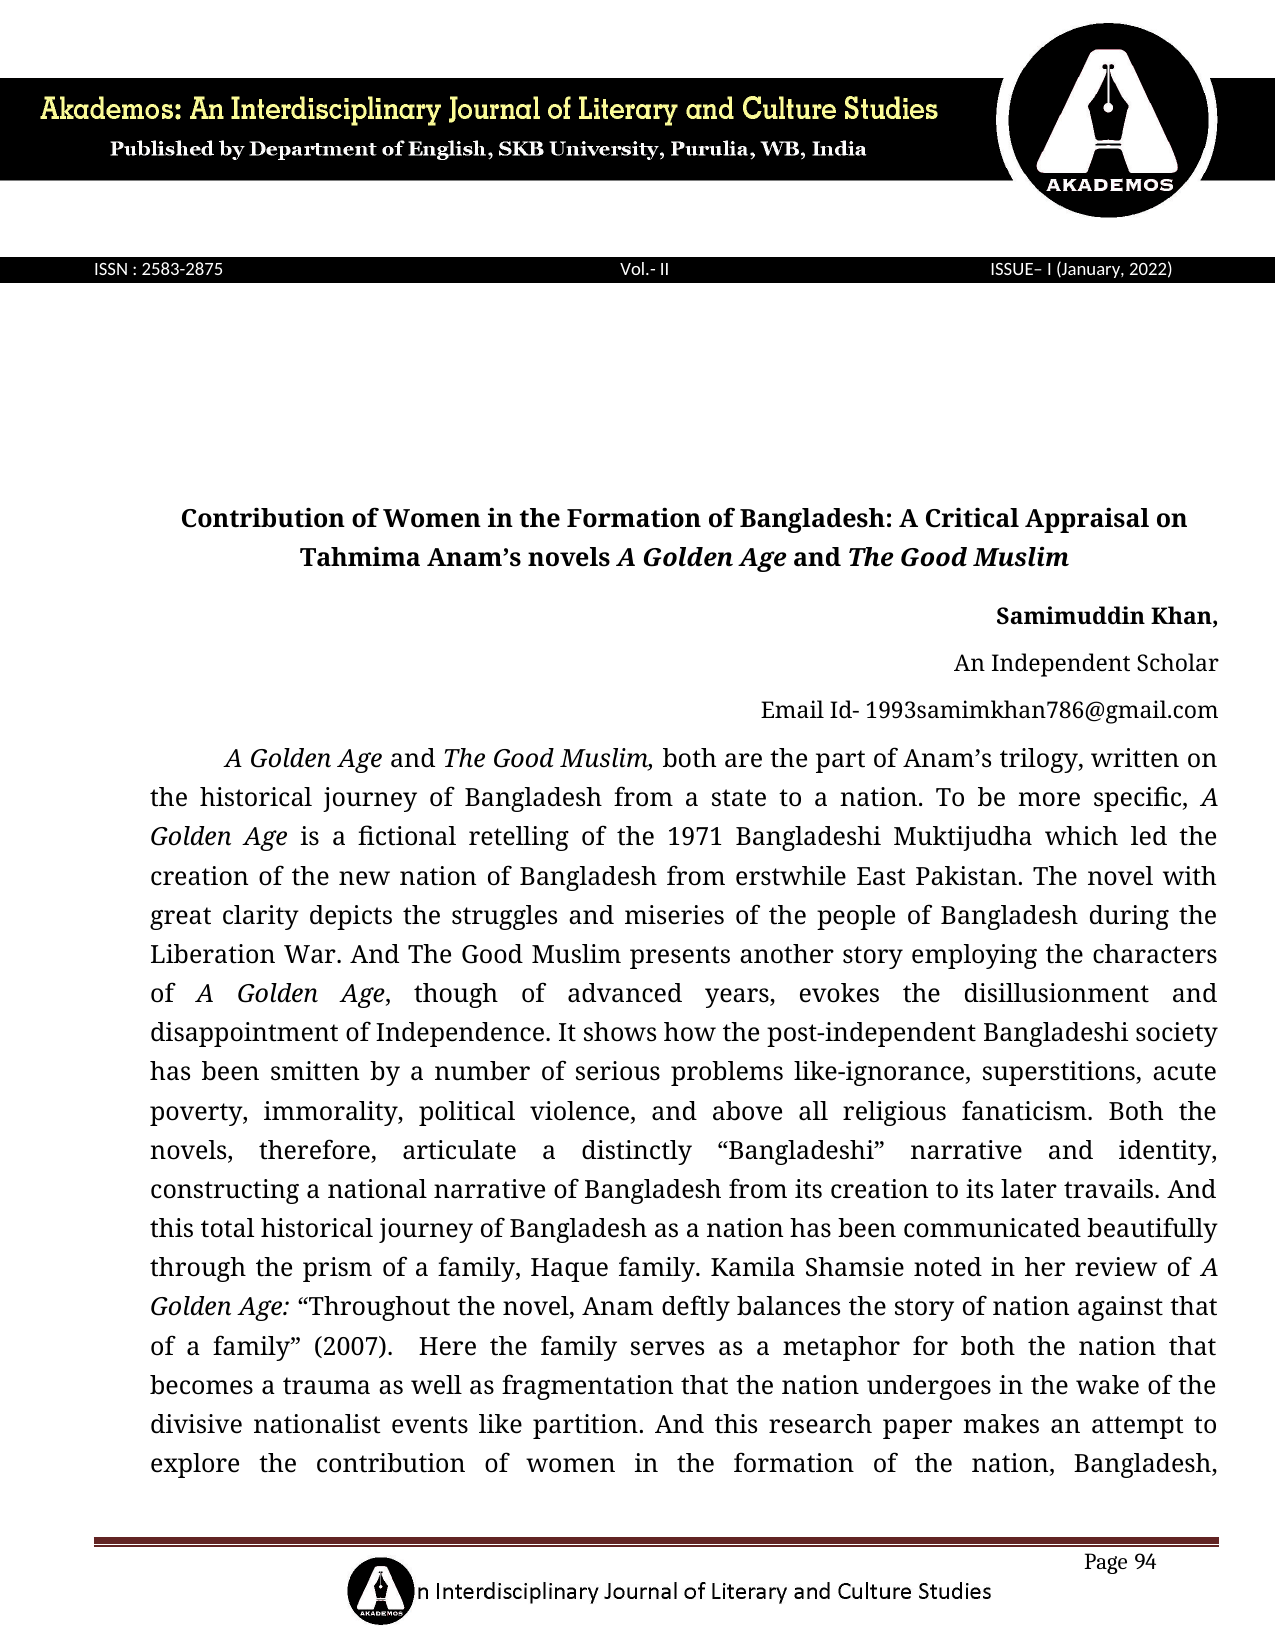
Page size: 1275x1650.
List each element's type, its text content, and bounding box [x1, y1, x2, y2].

text An Independent Scholar [150, 647, 1219, 678]
text Samimuddin Khan, [150, 600, 1219, 631]
text Email Id- 1993samimkhan786@gmail.com [150, 694, 1219, 725]
text Contribution of Women in the Formation of Bangladesh: A Critical Appraisal on Tahmima Anam’s novels A Golden Age and The Good Muslim [150, 501, 1219, 574]
picture [283, 1555, 991, 1626]
picture [0, 5, 1273, 231]
